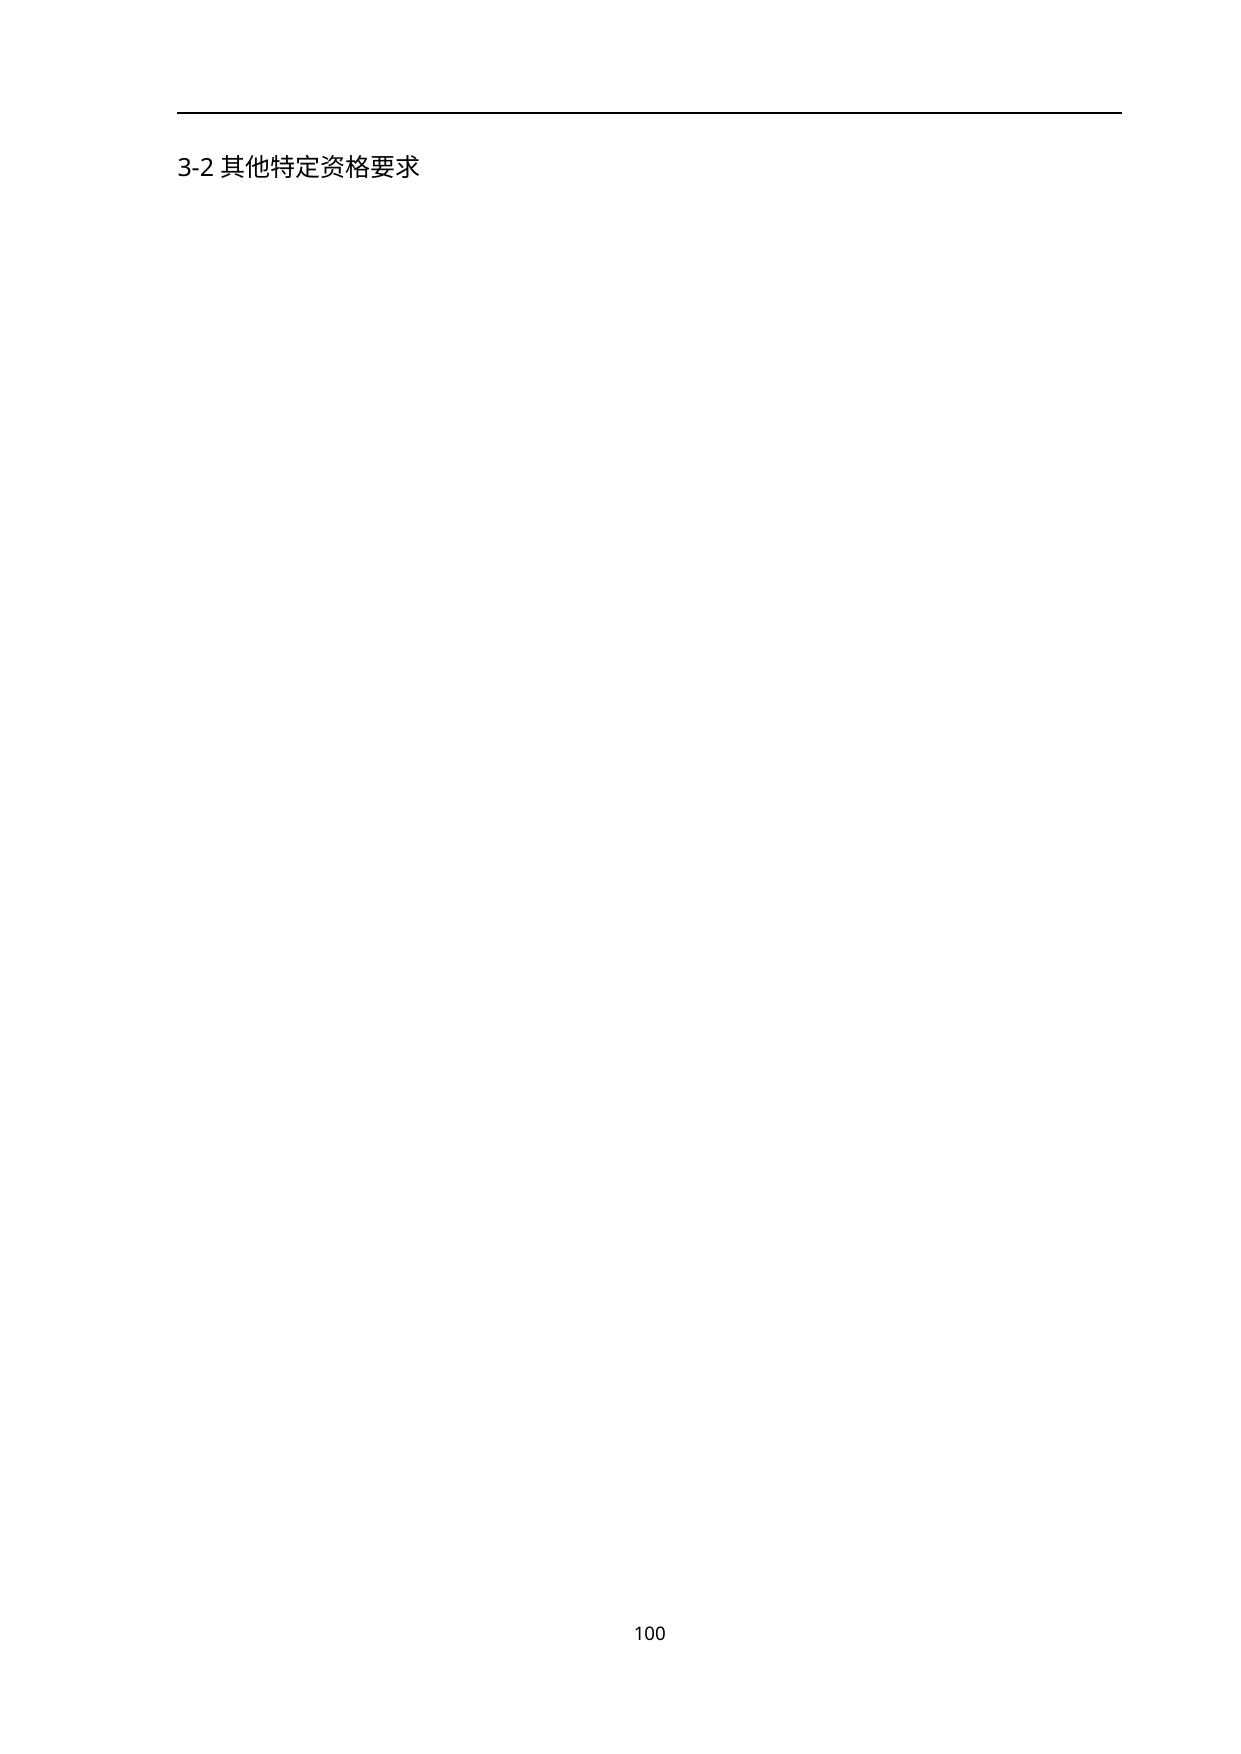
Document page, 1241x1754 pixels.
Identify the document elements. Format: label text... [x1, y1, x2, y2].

text 3-2 其他特定资格要求 [177, 148, 1122, 184]
